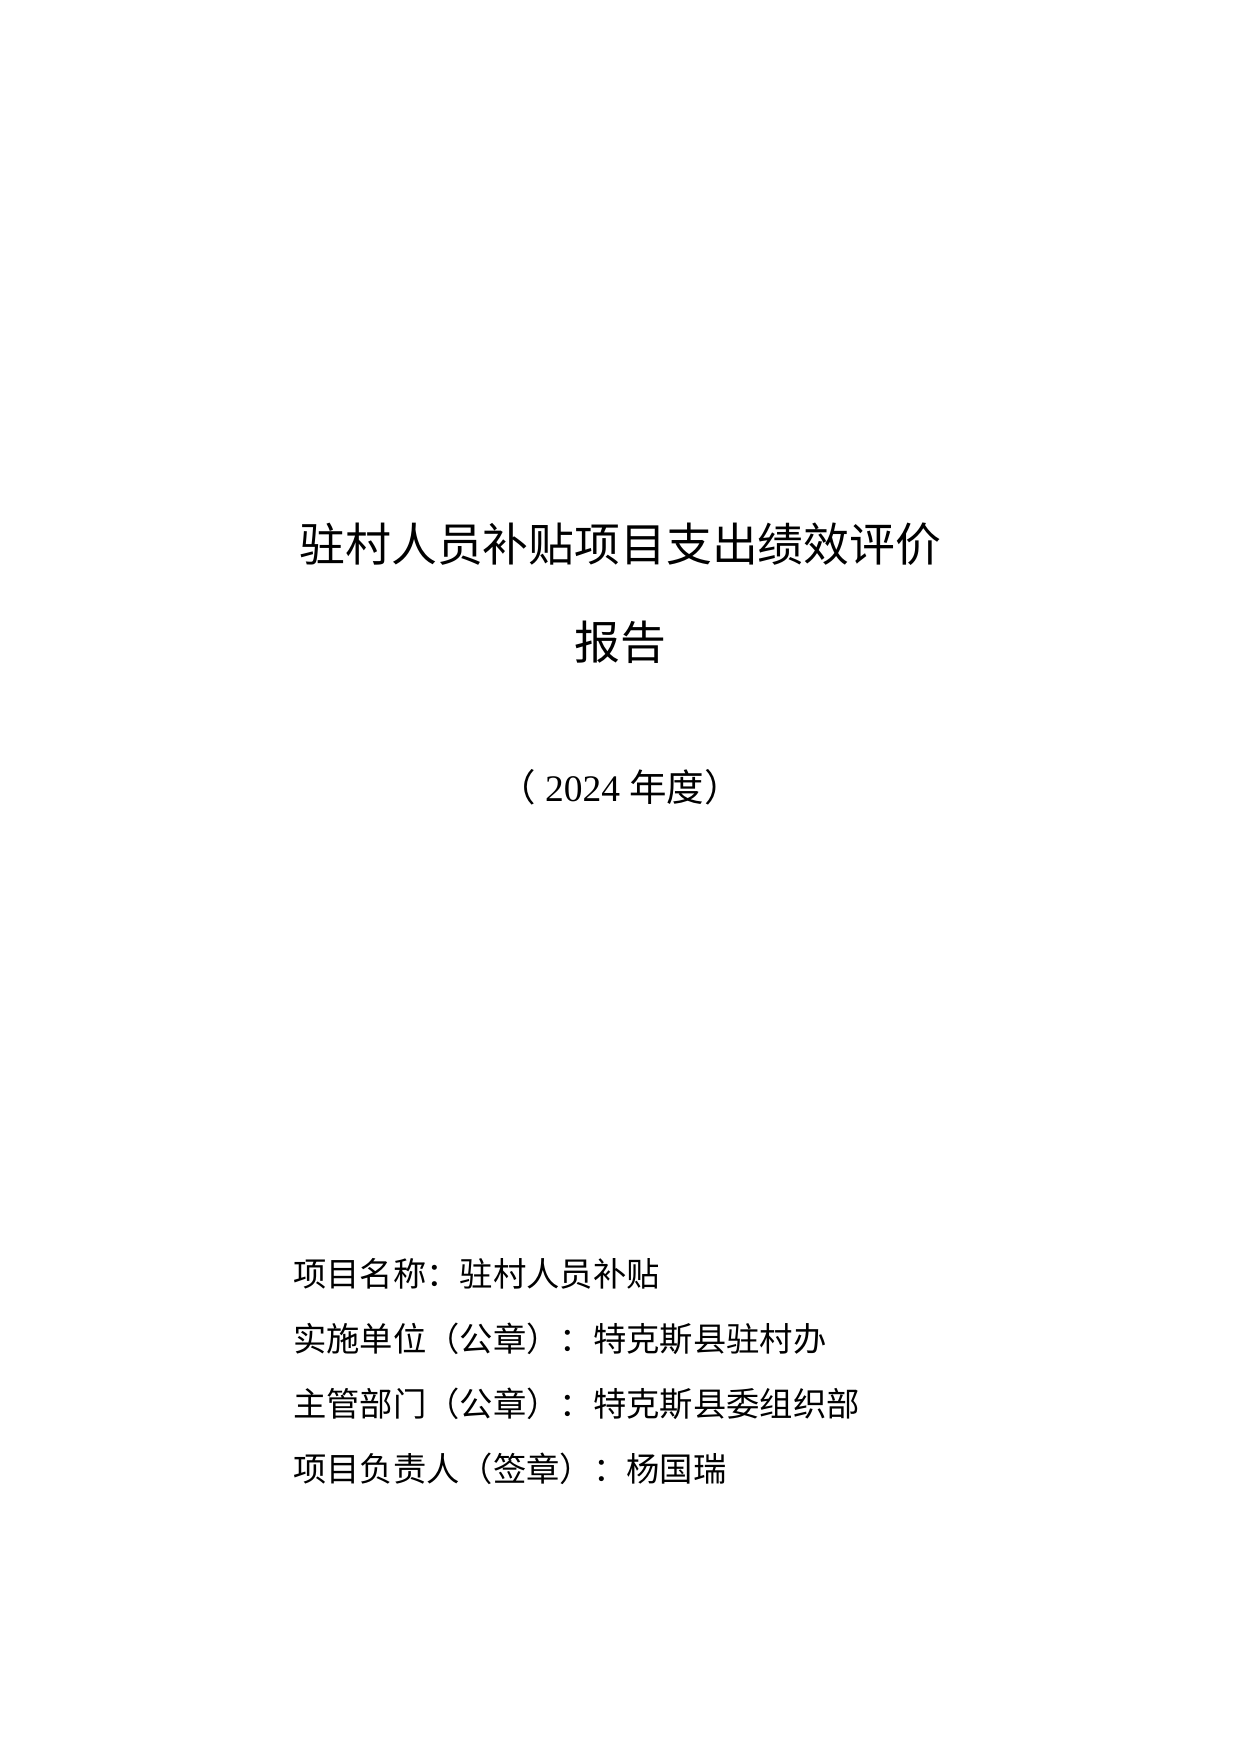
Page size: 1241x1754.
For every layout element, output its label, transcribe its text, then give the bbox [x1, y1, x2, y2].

text 主管部门（公章）：特克斯县委组织部 [159, 1369, 1081, 1434]
text 实施单位（公章）：特克斯县驻村办 [159, 1304, 1081, 1369]
text 项目名称：驻村人员补贴 [159, 1239, 1081, 1304]
text 项目负责人（签章）：杨国瑞 [159, 1434, 1081, 1499]
text 报告 [159, 590, 1081, 688]
text （ 2024 年度） [159, 753, 1081, 818]
text 驻村人员补贴项目支出绩效评价 [159, 493, 1081, 590]
